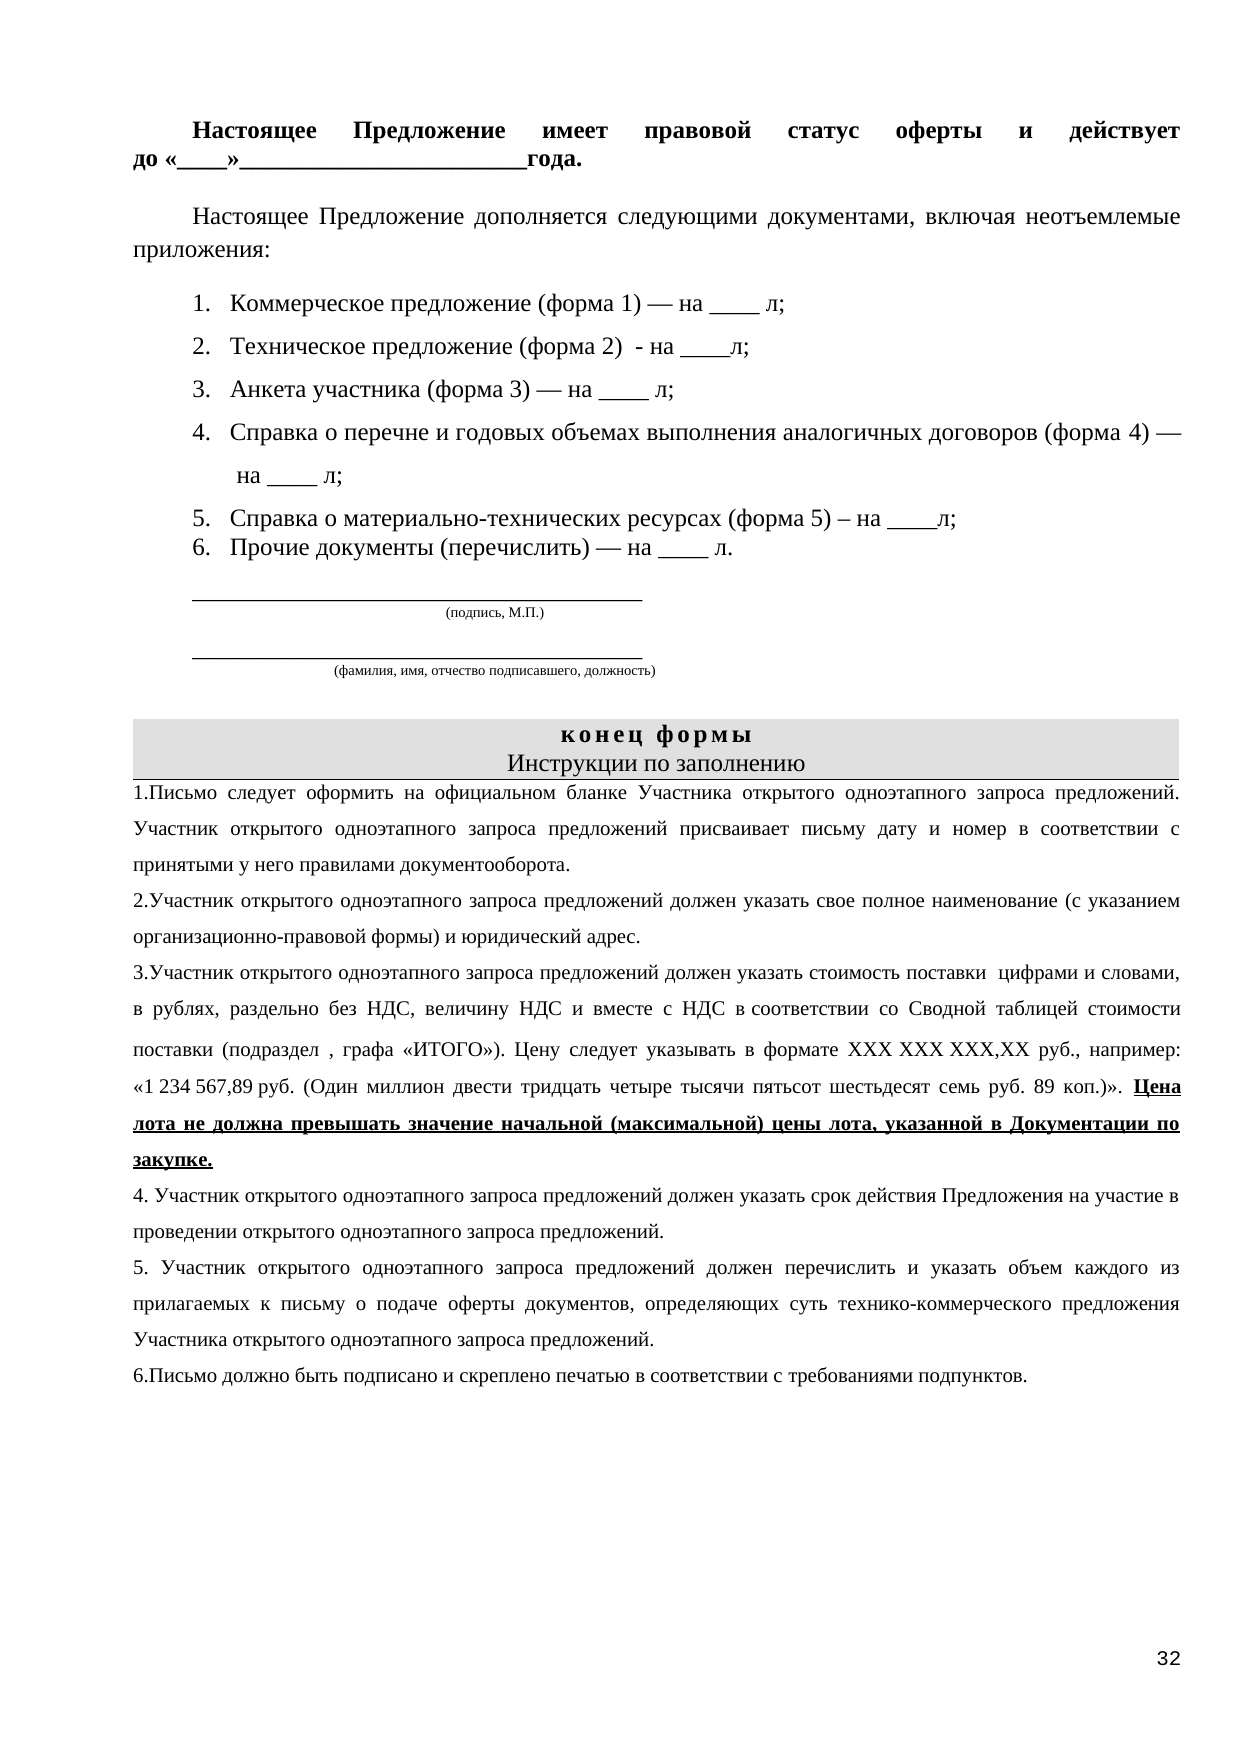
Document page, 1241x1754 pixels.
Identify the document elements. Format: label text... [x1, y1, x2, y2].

text 6.Письмо должно быть подписано и скреплено печатью в соответствии с требованиями подпунктов. [133, 1363, 1181, 1387]
text Настоящее Предложение дополняется следующими документами, включая неотъемлемые приложения: [133, 201, 1181, 263]
text 2.Участник открытого одноэтапного запроса предложений должен указать свое полное наименование (с указанием организационно-правовой формы) и юридический адрес. [133, 888, 1181, 948]
text ____________________________________ [133, 633, 1181, 662]
text ____________________________________ [133, 575, 1181, 604]
list Прочие документы (перечислить) — на ____ л. [192, 532, 1181, 561]
list Справка о материально-технических ресурсах (форма 5) – на ____л; [192, 503, 1173, 532]
text 1.Письмо следует оформить на официальном бланке Участника открытого одноэтапного запроса предложений. Участник открытого одноэтапного запроса предложений присваивает письму дату и номер в соответствии с принятыми у него правилами документооборота. [133, 780, 1181, 876]
list Анкета участника (форма 3) — на ____ л; [192, 374, 1181, 403]
text Настоящее Предложение имеет правовой статус оферты и действует до «____»_______________________года. [133, 115, 1181, 172]
list Коммерческое предложение (форма 1) — на ____ л; [192, 288, 1181, 317]
text (фамилия, имя, отчество подписавшего, должность) [133, 662, 797, 690]
text 4. Участник открытого одноэтапного запроса предложений должен указать срок действия Предложения на участие в проведении открытого одноэтапного запроса предложений. [133, 1183, 1181, 1243]
text (подпись, М.П.) [133, 604, 797, 633]
text конец формы [133, 719, 1179, 748]
list Техническое предложение (форма 2) - на ____л; [192, 331, 1181, 360]
text 3.Участник открытого одноэтапного запроса предложений должен указать стоимость поставки цифрами и словами, в рублях, раздельно без НДС, величину НДС и вместе с НДС в соответствии со Сводной таблицей стоимости поставки (подраздел 6, графа «ИТОГО»). Цену следует указывать в формате ХХХ ХХХ ХХХ,ХХ руб., например: «1 234 567,89 руб. (Один миллион двести тридцать четыре тысячи пятьсот шестьдесят семь руб. 89 коп.)». Цена лота не должна превышать значение начальной (максимальной) цены лота, указанной в Документации по закупке. [133, 960, 1181, 1171]
text Инструкции по заполнению [133, 748, 1179, 779]
list Справка о перечне и годовых объемах выполнения аналогичных договоров (форма 4) — на ____ л; [192, 417, 1181, 489]
text 5. Участник открытого одноэтапного запроса предложений должен перечислить и указать объем каждого из прилагаемых к письму о подаче оферты документов, определяющих суть технико-коммерческого предложения Участника открытого одноэтапного запроса предложений. [133, 1255, 1181, 1351]
